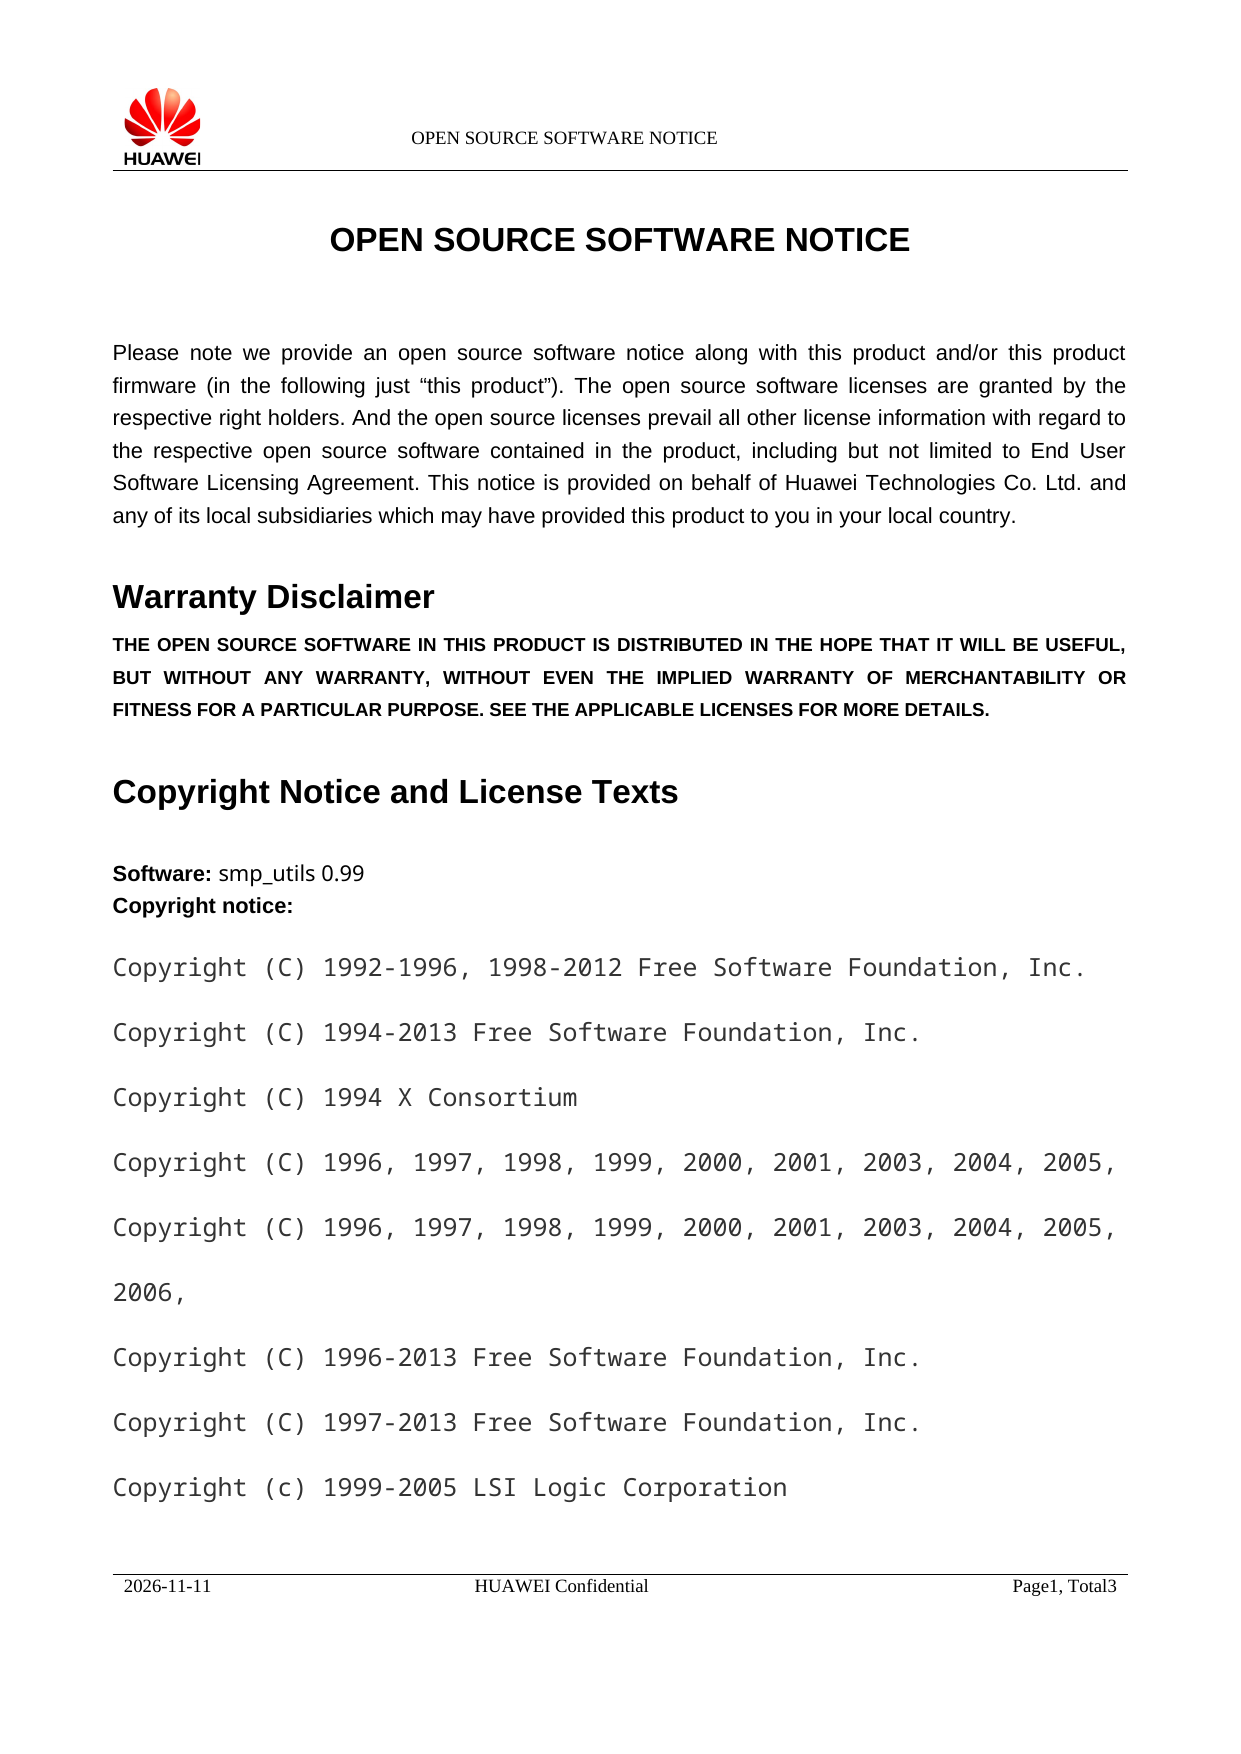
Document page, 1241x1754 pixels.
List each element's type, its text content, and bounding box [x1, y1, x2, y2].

text The open source software in this product is distributed in the hope that it will be useful, but WITHOUT ANY WARRANTY, without even the implied warranty of MERCHANTABILITY or FITNESS FOR A PARTICULAR PURPOSE. See the applicable licenses for more details. [112, 629, 1128, 726]
text Copyright (C) 1996, 1997, 1998, 1999, 2000, 2001, 2003, 2004, 2005, [112, 1129, 1128, 1194]
text Copyright (C) 1996, 1997, 1998, 1999, 2000, 2001, 2003, 2004, 2005, 2006, [112, 1194, 1128, 1324]
picture [124, 88, 201, 165]
title Software: smp_utils 0.99 [112, 856, 1128, 889]
text Copyright (C) 1992-1996, 1998-2012 Free Software Foundation, Inc. [112, 934, 1128, 999]
text Copyright (C) 1997-2013 Free Software Foundation, Inc. [112, 1389, 1128, 1454]
text Copyright (C) 1994 X Consortium [112, 1064, 1128, 1129]
text Copyright (C) 1996-2013 Free Software Foundation, Inc. [112, 1324, 1128, 1389]
text OPEN SOURCE SOFTWARE NOTICE [112, 206, 1128, 271]
text Copyright (c) 1999-2005 LSI Logic Corporation [112, 1454, 1128, 1519]
text Warranty Disclaimer [112, 564, 1128, 629]
text Copyright notice: [112, 889, 1128, 921]
text Copyright Notice and License Texts [112, 759, 1128, 824]
text Copyright (C) 1994-2013 Free Software Foundation, Inc. [112, 999, 1128, 1064]
text Please note we provide an open source software notice along with this product and/or this product firmware (in the following just “this product”). The open source software licenses are granted by the respective right holders. And the open source licenses prevail all other license information with regard to the respective open source software contained in the product, including but not limited to End User Software Licensing Agreement. This notice is provided on behalf of Huawei Technologies Co. Ltd. and any of its local subsidiaries which may have provided this product to you in your local country. [112, 336, 1128, 531]
